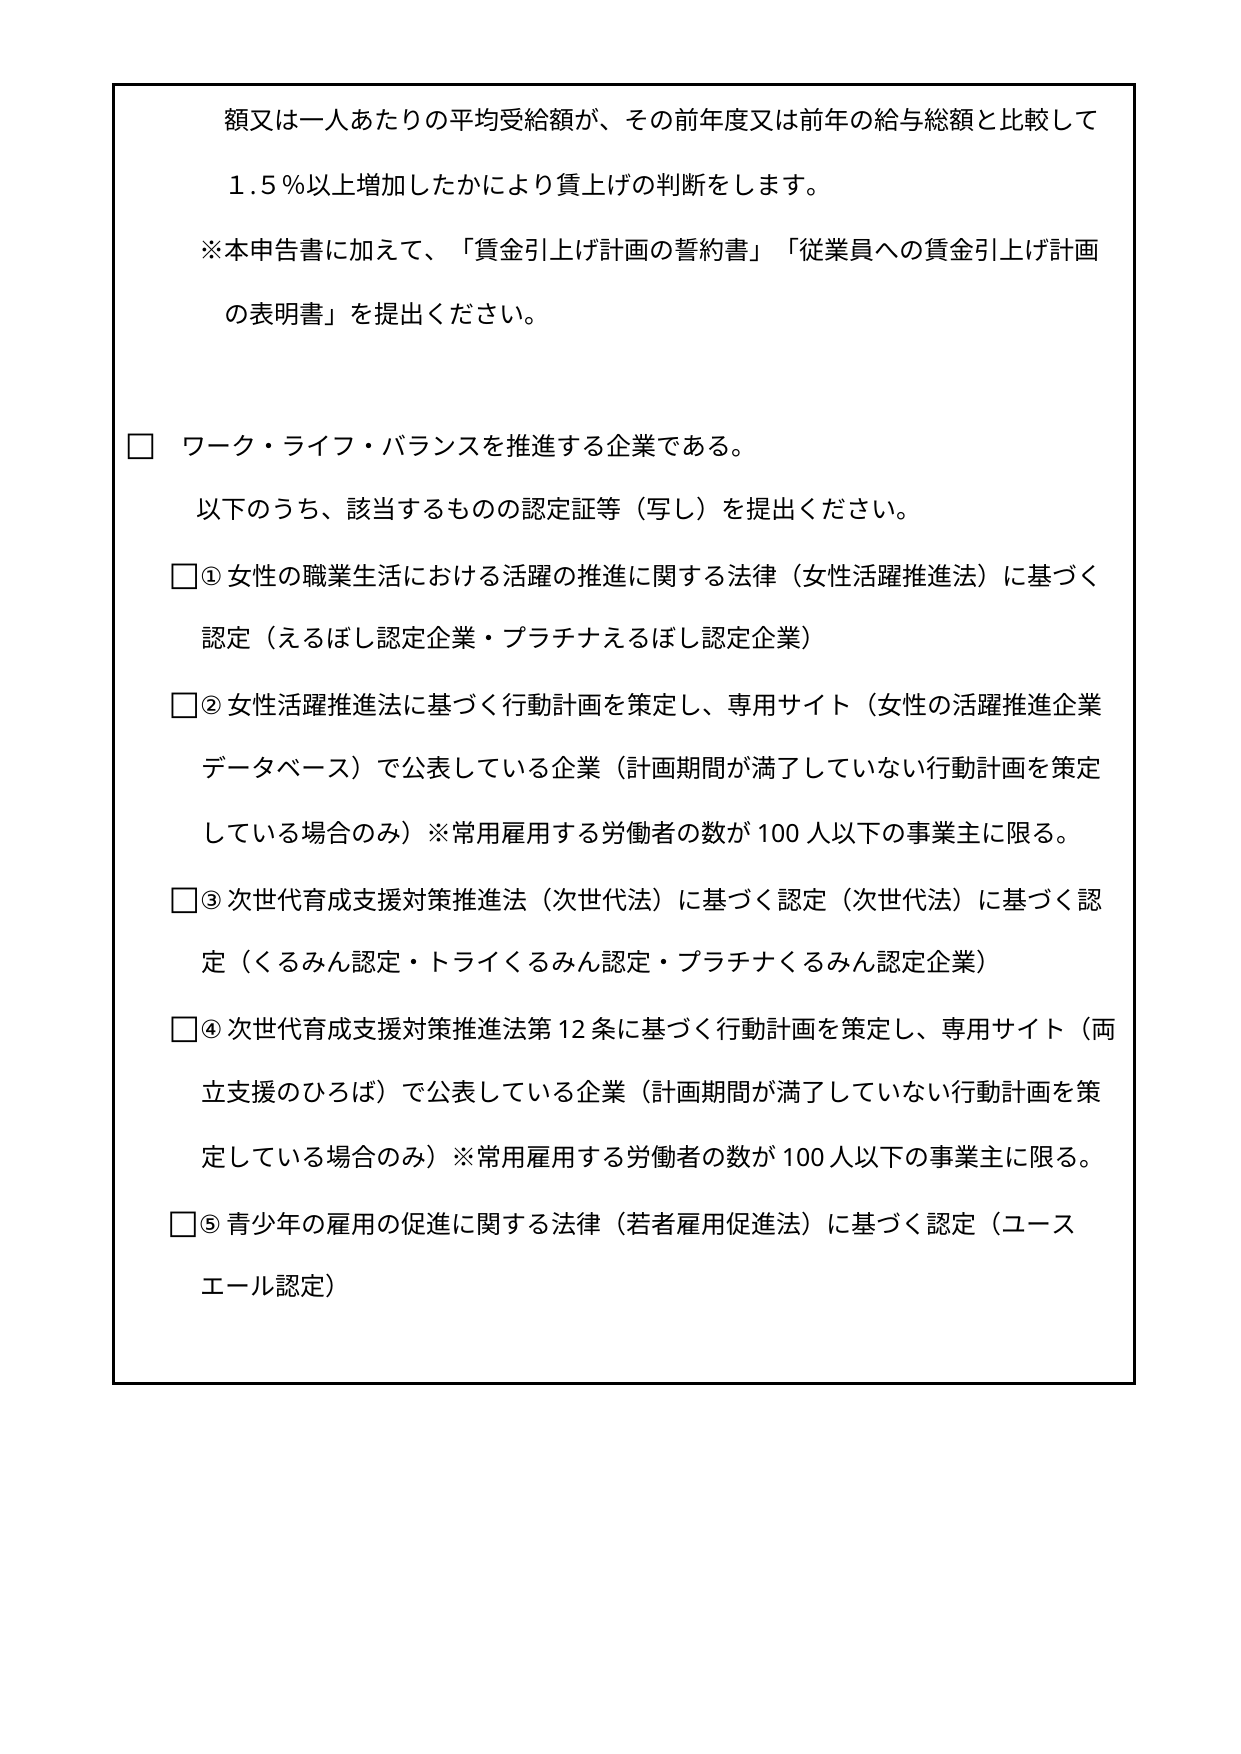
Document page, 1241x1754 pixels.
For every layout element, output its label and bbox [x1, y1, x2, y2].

table_header [115, 86, 1133, 1382]
